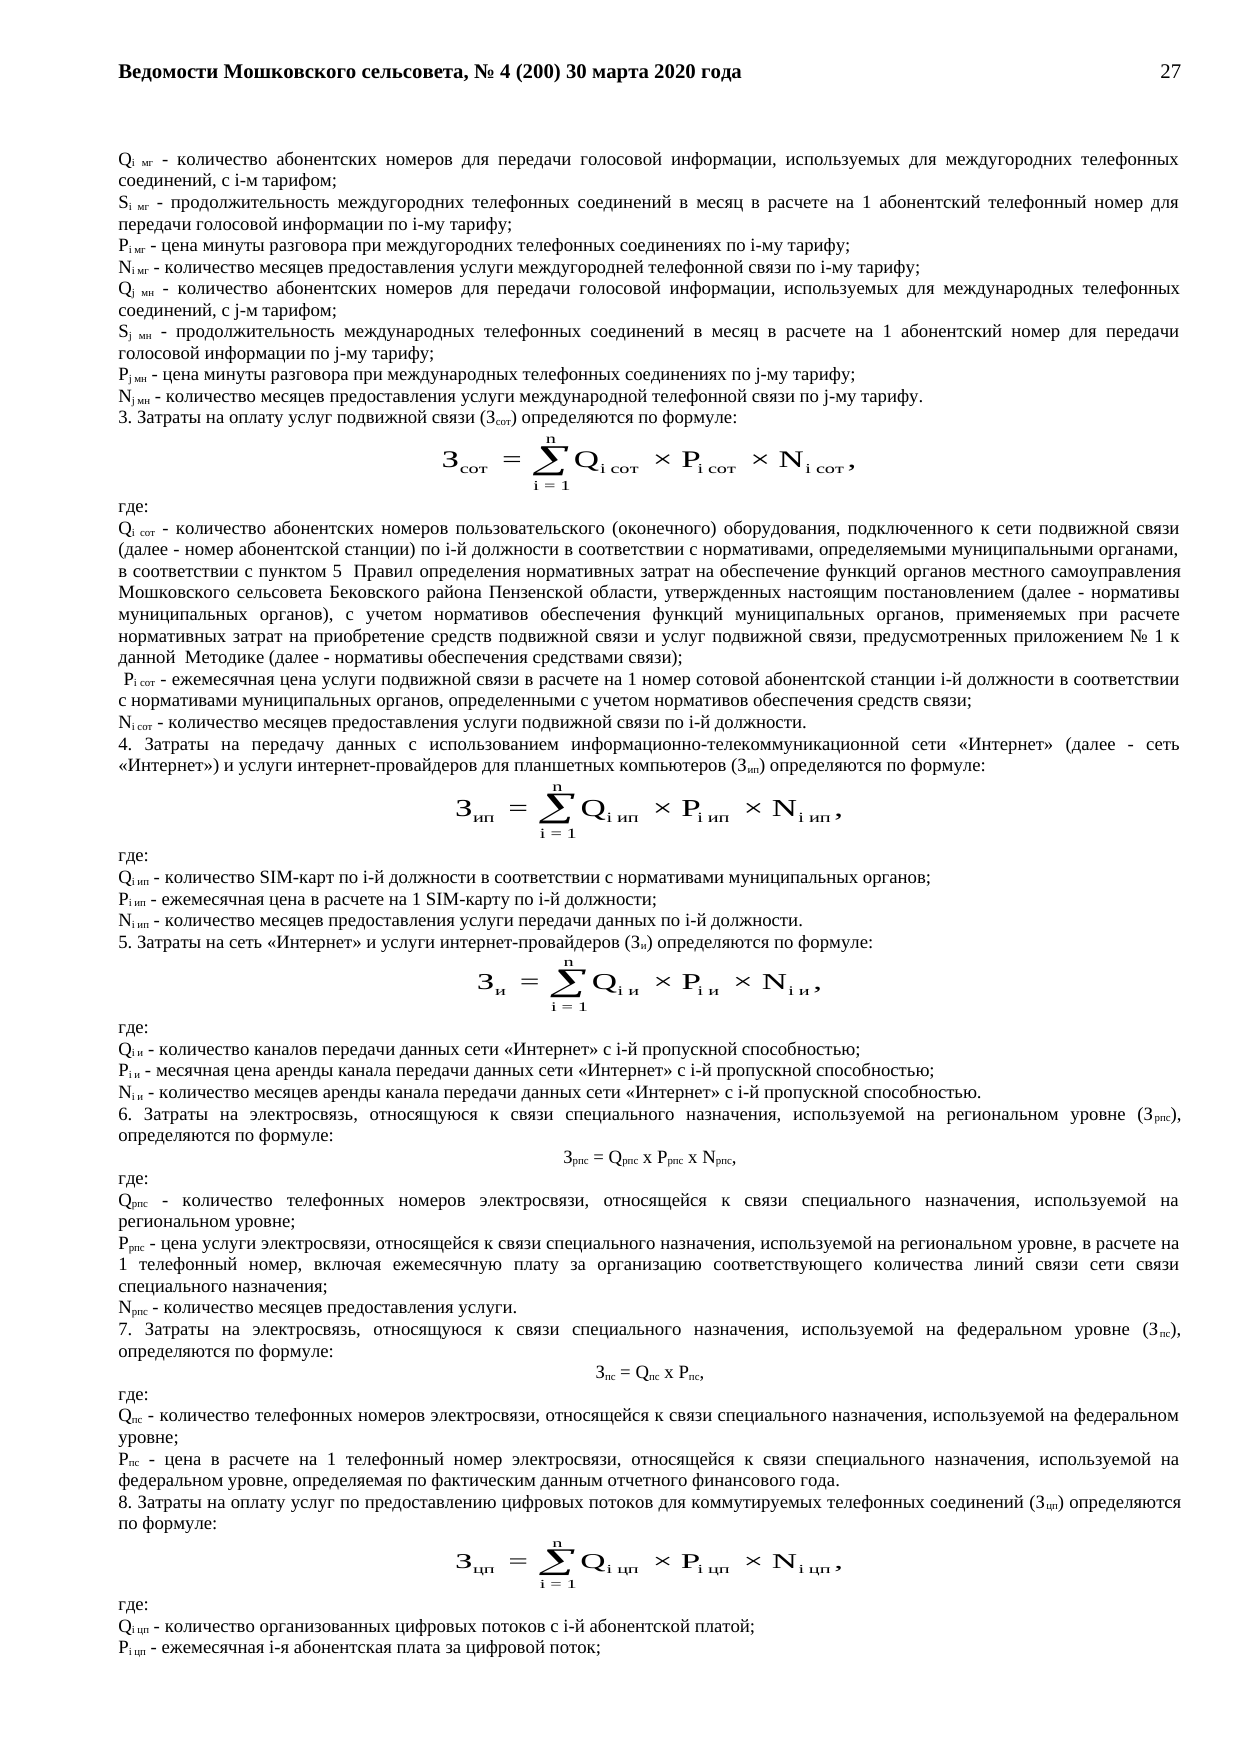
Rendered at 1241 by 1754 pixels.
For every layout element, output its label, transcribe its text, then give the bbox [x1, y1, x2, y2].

text где: [118, 1167, 1181, 1189]
text Qi цп - количество организованных цифровых потоков с i-й абонентской платой; [118, 1614, 1181, 1636]
text Ni ип - количество месяцев предоставления услуги передачи данных по i-й должности. [118, 909, 1181, 931]
text Рпс - цена в расчете на 1 телефонный номер электросвязи, относящейся к связи специального назначения, используемой на федеральном уровне, определяемая по фактическим данным отчетного финансового года. [118, 1447, 1181, 1491]
text Рi мг - цена минуты разговора при междугородних телефонных соединениях по i-му тарифу; [118, 234, 1181, 256]
text где: [118, 844, 1181, 866]
text Рi цп - ежемесячная i-я абонентская плата за цифровой поток; [118, 1636, 1181, 1658]
text Qi мг - количество абонентских номеров для передачи голосовой информации, используемых для междугородних телефонных соединений, с i-м тарифом; [118, 148, 1181, 191]
text Qi и - количество каналов передачи данных сети «Интернет» с i-й пропускной способностью; [118, 1038, 1181, 1059]
text Qi ип - количество SIM-карт по i-й должности в соответствии с нормативами муниципальных органов; [118, 866, 1181, 887]
text Si мг - продолжительность междугородних телефонных соединений в месяц в расчете на 1 абонентский телефонный номер для передачи голосовой информации по i-му тарифу; [118, 191, 1181, 234]
text Зпс = Qпс x Pпс, [118, 1361, 1181, 1383]
text Рj мн - цена минуты разговора при международных телефонных соединениях по j-му тарифу; [118, 363, 1181, 385]
text Рi и - месячная цена аренды канала передачи данных сети «Интернет» с i-й пропускной способностью; [118, 1059, 1181, 1081]
text Qпс - количество телефонных номеров электросвязи, относящейся к связи специального назначения, используемой на федеральном уровне; [118, 1404, 1181, 1447]
text Qi сот - количество абонентских номеров пользовательского (оконечного) оборудования, подключенного к сети подвижной связи (далее - номер абонентской станции) по i-й должности в соответствии с нормативами, определяемыми муниципальными органами, в соответствии с пунктом 5 Правил определения нормативных затрат на обеспечение функций органов местного самоуправления Мошковского сельсовета Бековского района Пензенской области, утвержденных настоящим постановлением (далее - нормативы муниципальных органов), с учетом нормативов обеспечения функций муниципальных органов, применяемых при расчете нормативных затрат на приобретение средств подвижной связи и услуг подвижной связи, предусмотренных приложением № 1 к данной Методике (далее - нормативы обеспечения средствами связи); [118, 517, 1181, 668]
text где: [118, 495, 1181, 517]
text Qрпс - количество телефонных номеров электросвязи, относящейся к связи специального назначения, используемой на региональном уровне; [118, 1189, 1181, 1232]
text 5. Затраты на сеть «Интернет» и услуги интернет-провайдеров (Зи) определяются по формуле: [118, 931, 1181, 952]
text Рi сот - ежемесячная цена услуги подвижной связи в расчете на 1 номер сотовой абонентской станции i-й должности в соответствии с нормативами муниципальных органов, определенными с учетом нормативов обеспечения средств связи; [118, 668, 1181, 711]
text 7. Затраты на электросвязь, относящуюся к связи специального назначения, используемой на федеральном уровне (Зпс), определяются по формуле: [118, 1318, 1181, 1361]
text 3. Затраты на оплату услуг подвижной связи (Зсот) определяются по формуле: [118, 406, 1181, 428]
text где: [118, 1016, 1181, 1038]
text 4. Затраты на передачу данных с использованием информационно-телекоммуникационной сети «Интернет» (далее - сеть «Интернет») и услуги интернет-провайдеров для планшетных компьютеров (Зип) определяются по формуле: [118, 732, 1181, 776]
text где: [118, 1593, 1181, 1614]
text Nрпс - количество месяцев предоставления услуги. [118, 1296, 1181, 1318]
text Sj мн - продолжительность международных телефонных соединений в месяц в расчете на 1 абонентский номер для передачи голосовой информации по j-му тарифу; [118, 320, 1181, 363]
text 8. Затраты на оплату услуг по предоставлению цифровых потоков для коммутируемых телефонных соединений (Зцп) определяются по формуле: [118, 1491, 1181, 1534]
text Ni сот - количество месяцев предоставления услуги подвижной связи по i-й должности. [118, 711, 1181, 732]
text Ррпс - цена услуги электросвязи, относящейся к связи специального назначения, используемой на региональном уровне, в расчете на 1 телефонный номер, включая ежемесячную плату за организацию соответствующего количества линий связи сети связи специального назначения; [118, 1232, 1181, 1296]
text где: [118, 1383, 1181, 1404]
text Nj мн - количество месяцев предоставления услуги международной телефонной связи по j-му тарифу. [118, 385, 1181, 406]
text Зрпс = Qрпс x Pрпс x Nрпс, [118, 1146, 1181, 1167]
text Рi ип - ежемесячная цена в расчете на 1 SIM-карту по i-й должности; [118, 887, 1181, 909]
text 6. Затраты на электросвязь, относящуюся к связи специального назначения, используемой на региональном уровне (Зрпс), определяются по формуле: [118, 1102, 1181, 1146]
text Ni мг - количество месяцев предоставления услуги междугородней телефонной связи по i-му тарифу; [118, 256, 1181, 277]
text Ni и - количество месяцев аренды канала передачи данных сети «Интернет» с i-й пропускной способностью. [118, 1081, 1181, 1102]
text Qj мн - количество абонентских номеров для передачи голосовой информации, используемых для международных телефонных соединений, с j-м тарифом; [118, 277, 1181, 320]
